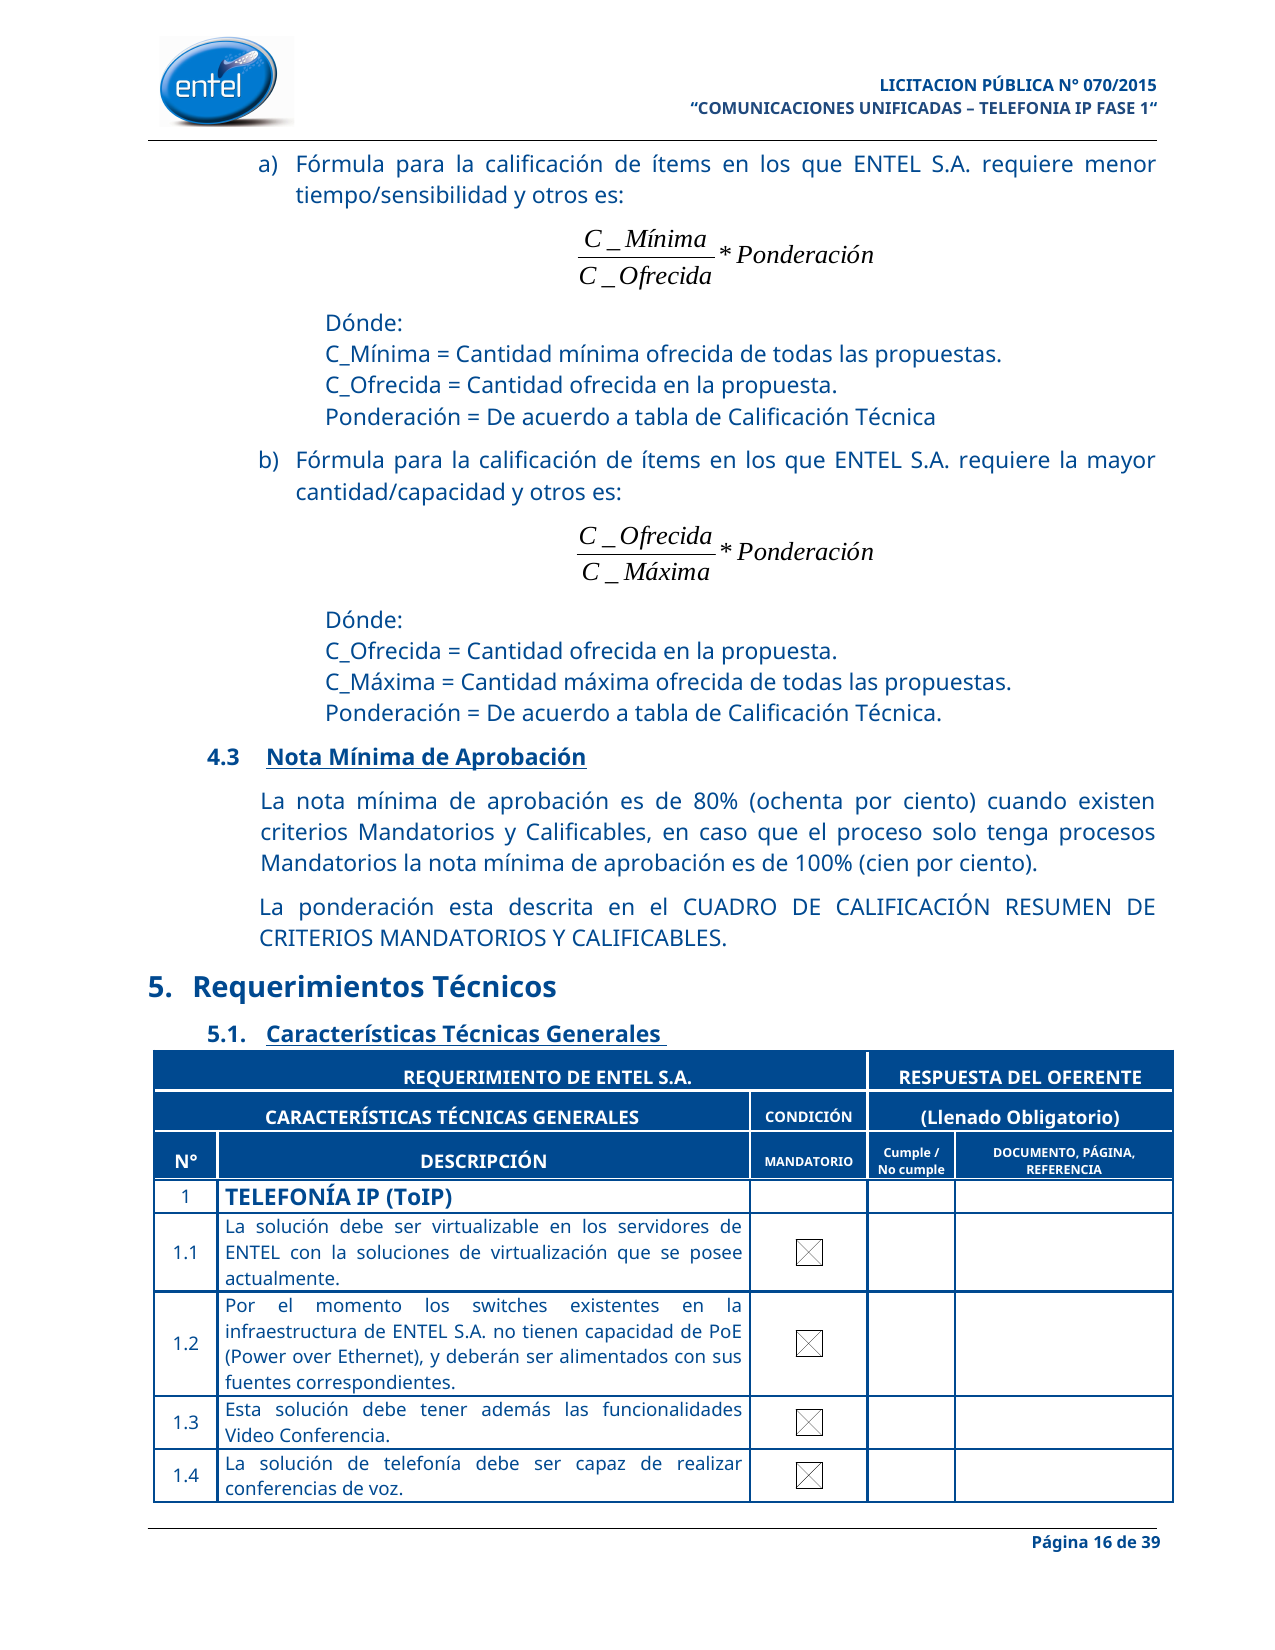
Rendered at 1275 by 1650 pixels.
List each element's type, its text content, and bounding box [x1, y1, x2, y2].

table_cell [956, 1450, 1172, 1501]
table_cell [869, 1397, 954, 1448]
table_cell 1.1 [155, 1214, 216, 1290]
list Dónde: [318, 603, 1157, 635]
table_cell 1.3 [155, 1397, 216, 1448]
text La ponderación esta descrita en el CUADRO DE CALIFICACIÓN RESUMEN DE CRITERIOS MANDATORIOS Y CALIFICABLES. [259, 891, 1157, 953]
table_header RESPUESTA DEL OFERENTE [869, 1052, 1172, 1089]
list Fórmula para la calificación de ítems en los que ENTEL S.A. requiere menor tiempo/sensibilidad y otros es: [258, 148, 1157, 210]
table_cell 1.2 [155, 1293, 216, 1394]
list Características Técnicas Generales [207, 1018, 1157, 1049]
table_cell Por el momento los switches existentes en la infraestructura de ENTEL S.A. no tienen capacidad de PoE (Power over Ethernet), y deberán ser alimentados con sus fuentes correspondientes. [219, 1293, 749, 1394]
list C_Máxima = Cantidad máxima ofrecida de todas las propuestas. [325, 666, 1157, 697]
table_header REQUERIMIENTO DE ENTEL S.A. [155, 1052, 866, 1089]
table_cell [751, 1450, 866, 1501]
table_cell TELEFONÍA IP (ToIP) [219, 1181, 749, 1212]
table_cell MANDATORIO [751, 1132, 866, 1178]
table_cell 1.4 [155, 1450, 216, 1501]
list Nota Mínima de Aprobación [207, 741, 1157, 772]
table_cell La solución de telefonía debe ser capaz de realizar conferencias de voz. [219, 1450, 749, 1501]
table_cell Esta solución debe tener además las funcionalidades Video Conferencia. [219, 1397, 749, 1448]
table_cell [956, 1397, 1172, 1448]
list Ponderación = De acuerdo a tabla de Calificación Técnica [325, 401, 1157, 432]
table_cell DESCRIPCIÓN [219, 1132, 749, 1178]
table_cell 1 [155, 1181, 216, 1212]
table_cell [956, 1214, 1172, 1290]
table_cell [956, 1181, 1172, 1212]
table_cell N° [155, 1132, 216, 1178]
list Fórmula para la calificación de ítems en los que ENTEL S.A. requiere la mayor cantidad/capacidad y otros es: [258, 444, 1157, 507]
picture [159, 36, 295, 127]
table_cell [956, 1293, 1172, 1394]
table_cell [869, 1293, 954, 1394]
list Ponderación = De acuerdo a tabla de Calificación Técnica. [325, 697, 1157, 728]
table_cell La solución debe ser virtualizable en los servidores de ENTEL con la soluciones de virtualización que se posee actualmente. [219, 1214, 749, 1290]
table_cell [751, 1214, 866, 1290]
list Requerimientos Técnicos [148, 966, 1157, 1006]
list La nota mínima de aprobación es de 80% (ochenta por ciento) cuando existen criterios Mandatorios y Calificables, en caso que el proceso solo tenga procesos Mandatorios la nota mínima de aprobación es de 100% (cien por ciento). [260, 785, 1157, 878]
table_cell [751, 1293, 866, 1394]
table_cell CARACTERÍSTICAS TÉCNICAS GENERALES [155, 1092, 749, 1130]
table_cell [869, 1181, 954, 1212]
list C_Ofrecida = Cantidad ofrecida en la propuesta. [325, 369, 1157, 401]
list C_Mínima = Cantidad mínima ofrecida de todas las propuestas. [325, 338, 1157, 369]
table_cell DOCUMENTO, PÁGINA, REFERENCIA [956, 1132, 1172, 1178]
table_cell CONDICIÓN [751, 1092, 866, 1130]
table_cell (Llenado Obligatorio) [869, 1092, 1172, 1130]
table_cell [751, 1397, 866, 1448]
list Dónde: [318, 307, 1157, 338]
table_cell [869, 1214, 954, 1290]
table_cell Cumple / No cumple [869, 1132, 954, 1178]
list C_Ofrecida = Cantidad ofrecida en la propuesta. [325, 635, 1157, 666]
table_cell [751, 1181, 866, 1212]
table_cell [869, 1450, 954, 1501]
